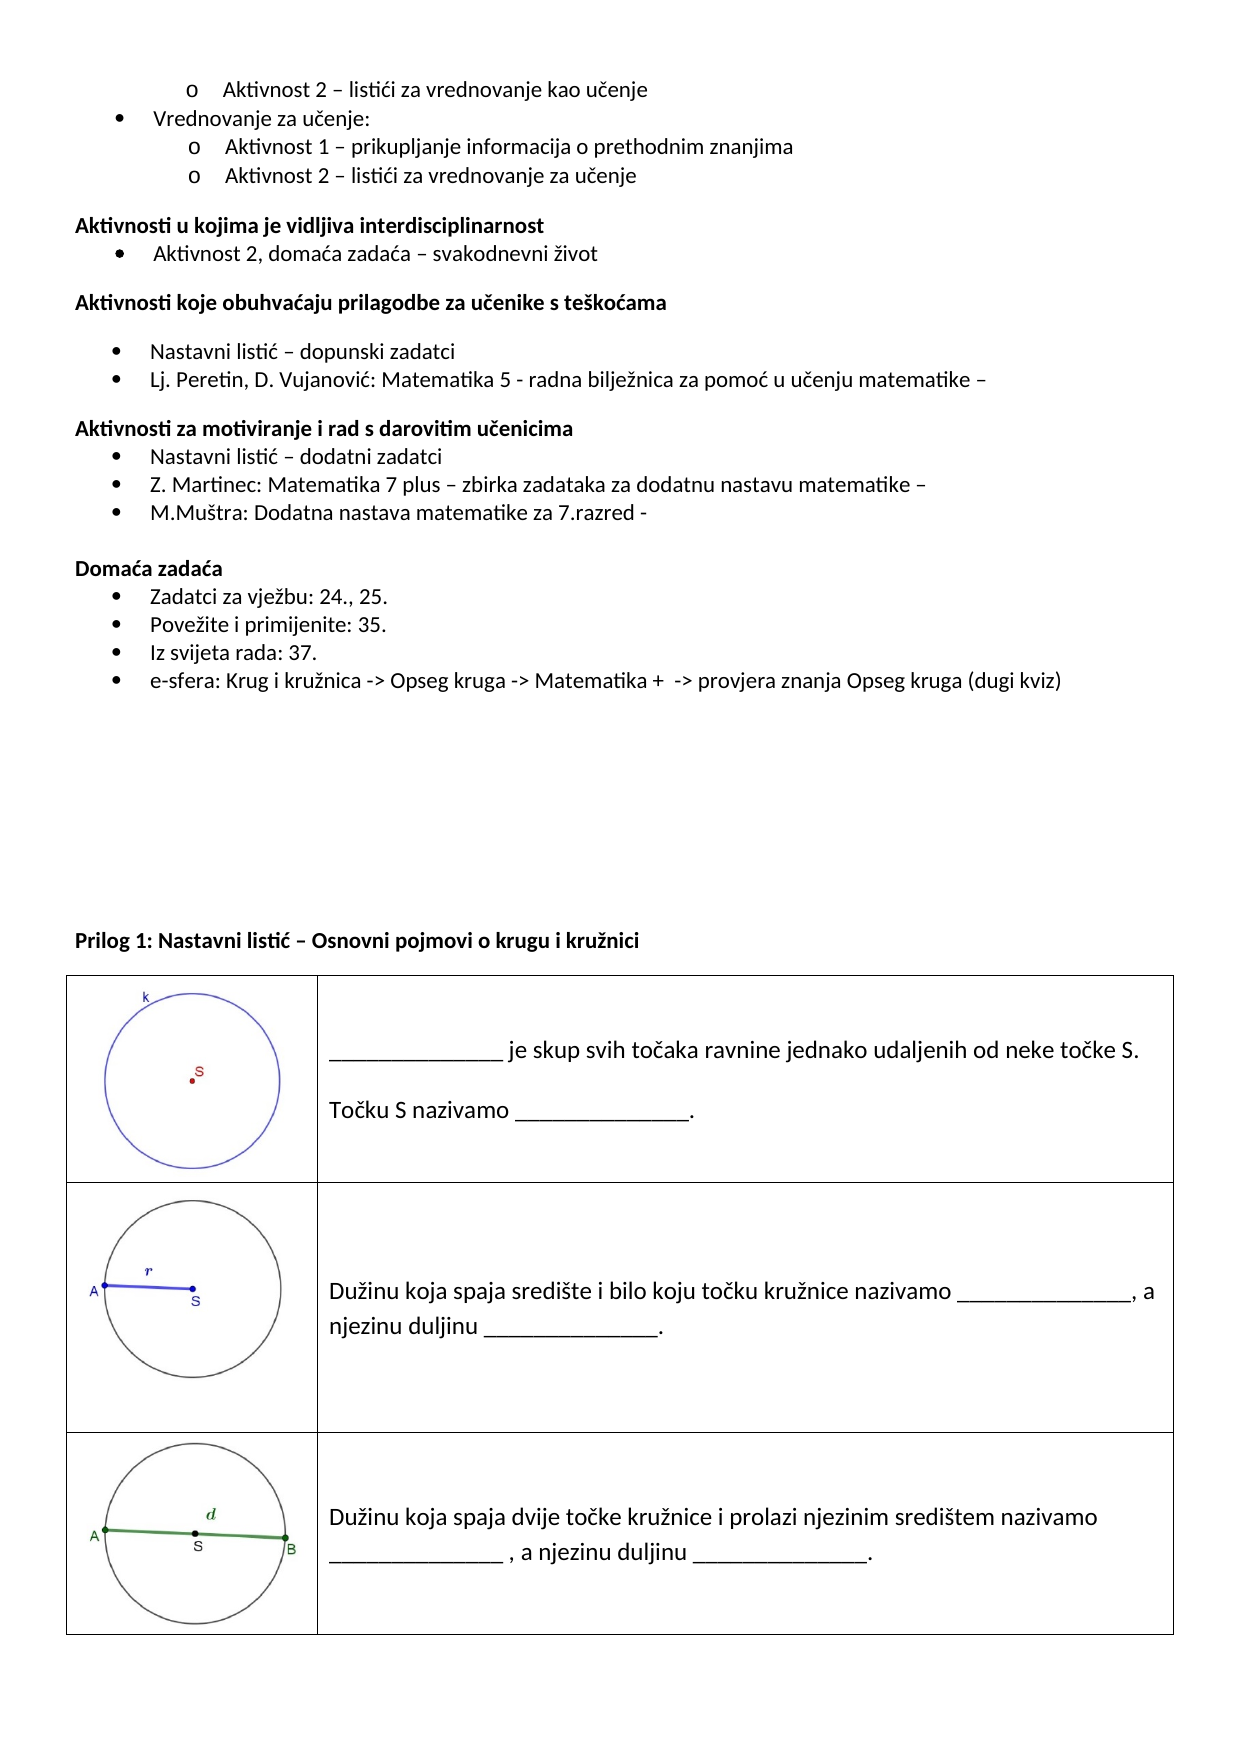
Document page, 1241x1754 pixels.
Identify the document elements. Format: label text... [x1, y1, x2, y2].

list Povežite i primijenite: 35. [112, 610, 1165, 638]
text Aktivnosti za motiviranje i rad s darovitim učenicima [75, 414, 1165, 442]
list Nastavni listić – dopunski zadatci [112, 337, 1165, 365]
list Aktivnost 2, domaća zadaća – svakodnevni život [116, 239, 1165, 267]
text Prilog 1: Nastavni listić – Osnovni pojmovi o krugu i kružnici [75, 926, 1165, 954]
list Z. Martinec: Matematika 7 plus – zbirka zadataka za dodatnu nastavu matematike – [112, 470, 1165, 498]
table_header [67, 976, 317, 1182]
list Aktivnost 1 – prikupljanje informacija o prethodnim znanjima [187, 132, 1165, 161]
picture [87, 1193, 287, 1383]
table_header ______________ je skup svih točaka ravnine jednako udaljenih od neke točke S. Točku S nazivamo ______________. [318, 976, 1173, 1182]
text Domaća zadaća [75, 554, 1165, 582]
list Lj. Peretin, D. Vujanović: Matematika 5 - radna bilježnica za pomoć u učenju matematike – [112, 365, 1165, 393]
list e-sfera: Krug i kružnica -> Opseg kruga -> Matematika + -> provjera znanja Opseg kruga (dugi kviz) [112, 666, 1165, 694]
list Aktivnost 2 – listići za vrednovanje za učenje [187, 161, 1165, 191]
list M.Muštra: Dodatna nastava matematike za 7.razred - [112, 498, 1165, 526]
table_cell Dužinu koja spaja dvije točke kružnice i prolazi njezinim središtem nazivamo ______________ , a njezinu duljinu ______________. [318, 1433, 1173, 1634]
list Vrednovanje za učenje: [116, 104, 1165, 132]
list Zadatci za vježbu: 24., 25. [112, 582, 1165, 610]
picture [86, 1436, 306, 1629]
text Aktivnosti u kojima je vidljiva interdisciplinarnost [75, 211, 1165, 239]
list Nastavni listić – dodatni zadatci [112, 442, 1165, 470]
picture [98, 981, 287, 1177]
list Iz svijeta rada: 37. [112, 638, 1165, 666]
table_cell [67, 1433, 317, 1634]
table_cell [67, 1183, 317, 1432]
text Aktivnosti koje obuhvaćaju prilagodbe za učenike s teškoćama [75, 288, 1165, 316]
table_cell Dužinu koja spaja središte i bilo koju točku kružnice nazivamo ______________, a njezinu duljinu ______________. [318, 1183, 1173, 1432]
list Aktivnost 2 – listići za vrednovanje kao učenje [185, 75, 1165, 104]
